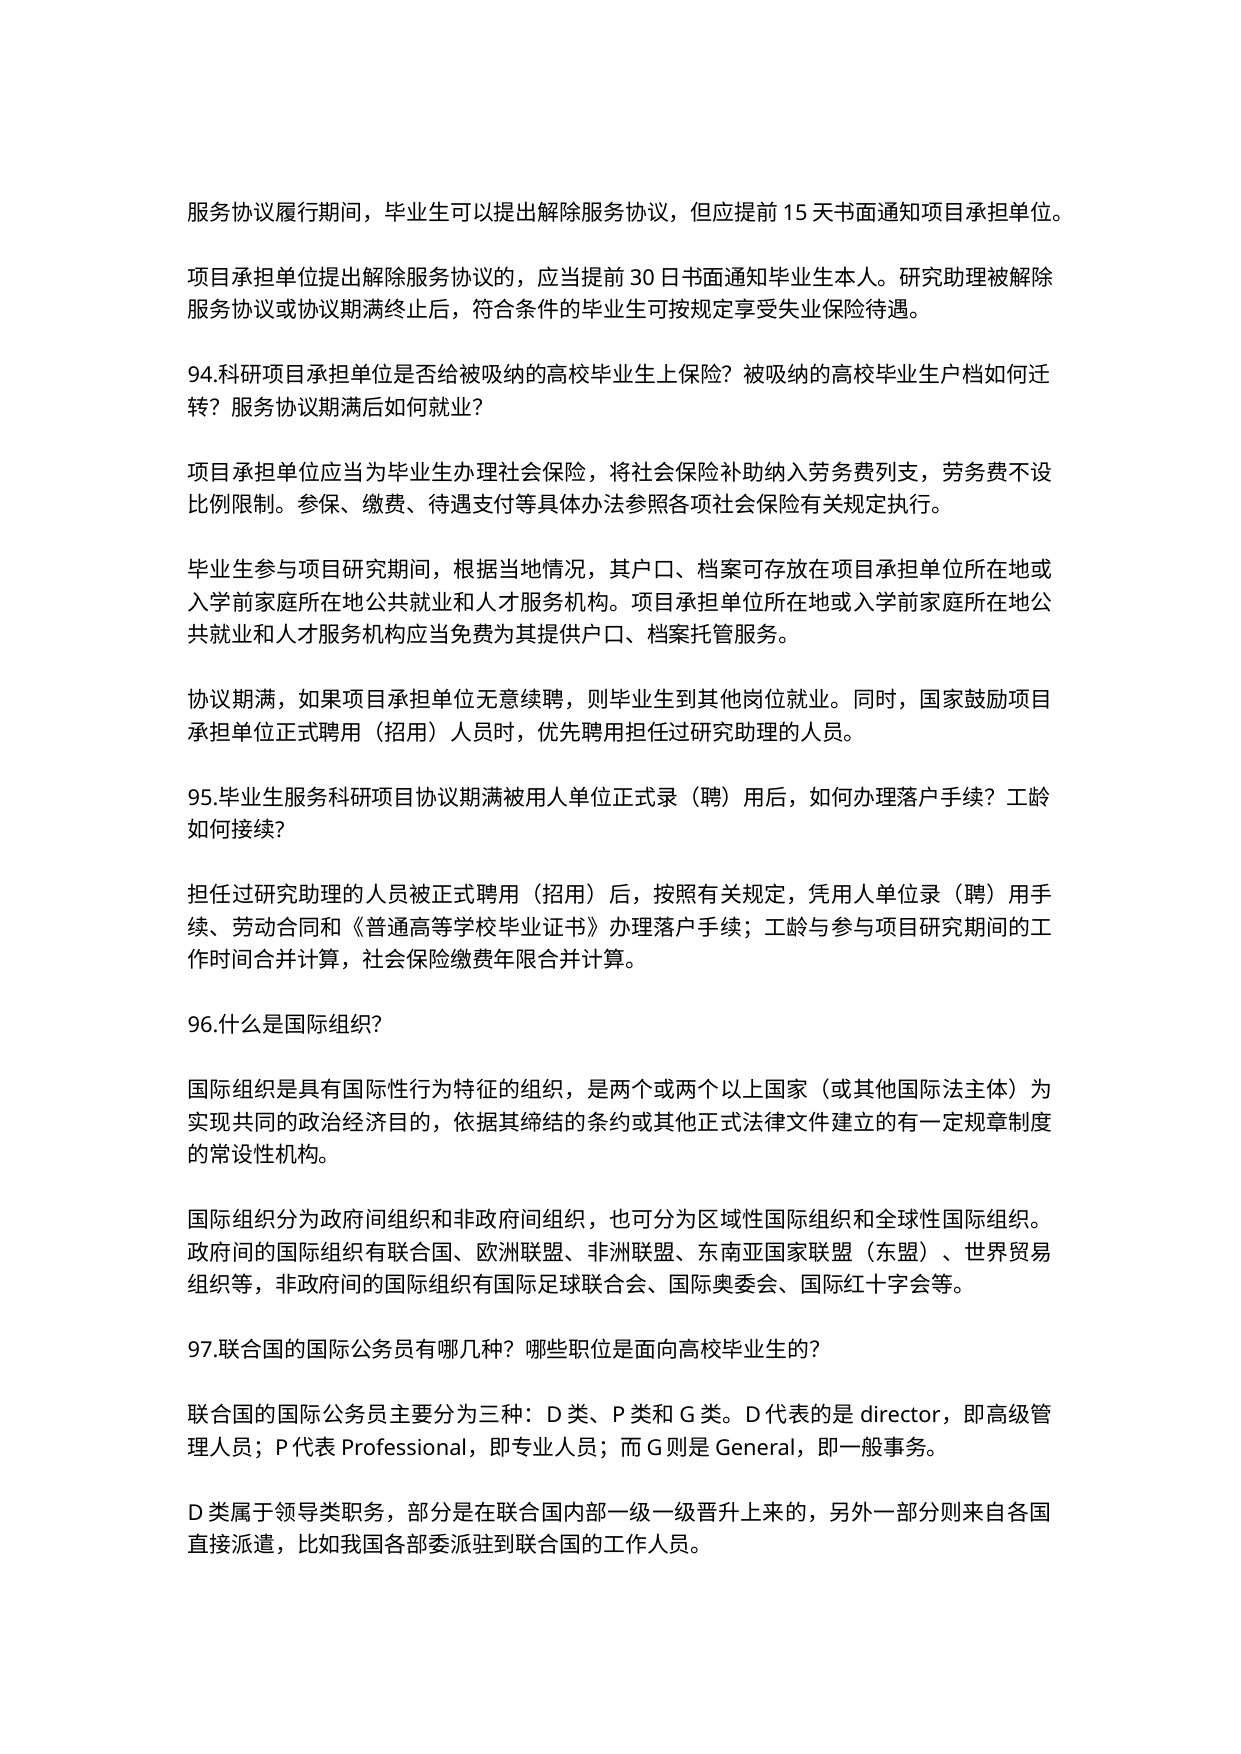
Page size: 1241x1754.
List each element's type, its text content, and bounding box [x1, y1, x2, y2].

text 项目承担单位应当为毕业生办理社会保险，将社会保险补助纳入劳务费列支，劳务费不设比例限制。参保、缴费、待遇支付等具体办法参照各项社会保险有关规定执行。 [187, 454, 1053, 519]
text 95.毕业生服务科研项目协议期满被用人单位正式录（聘）用后，如何办理落户手续？工龄如何接续? [187, 779, 1053, 844]
text 94.科研项目承担单位是否给被吸纳的高校毕业生上保险？被吸纳的高校毕业生户档如何迁转？服务协议期满后如何就业？ [187, 357, 1053, 422]
text 97.联合国的国际公务员有哪几种？哪些职位是面向高校毕业生的？ [187, 1332, 1053, 1364]
text 96.什么是国际组织？ [187, 1007, 1053, 1039]
text 毕业生参与项目研究期间，根据当地情况，其户口、档案可存放在项目承担单位所在地或入学前家庭所在地公共就业和人才服务机构。项目承担单位所在地或入学前家庭所在地公共就业和人才服务机构应当免费为其提供户口、档案托管服务。 [187, 552, 1053, 649]
text 协议期满，如果项目承担单位无意续聘，则毕业生到其他岗位就业。同时，国家鼓励项目承担单位正式聘用（招用）人员时，优先聘用担任过研究助理的人员。 [187, 682, 1053, 747]
text 担任过研究助理的人员被正式聘用（招用）后，按照有关规定，凭用人单位录（聘）用手续、劳动合同和《普通高等学校毕业证书》办理落户手续；工龄与参与项目研究期间的工作时间合并计算，社会保险缴费年限合并计算。 [187, 877, 1053, 974]
text D类属于领导类职务，部分是在联合国内部一级一级晋升上来的，另外一部分则来自各国直接派遣，比如我国各部委派驻到联合国的工作人员。 [187, 1494, 1053, 1559]
text 项目承担单位提出解除服务协议的，应当提前30日书面通知毕业生本人。研究助理被解除服务协议或协议期满终止后，符合条件的毕业生可按规定享受失业保险待遇。 [187, 259, 1053, 324]
text 服务协议履行期间，毕业生可以提出解除服务协议，但应提前15天书面通知项目承担单位。 [187, 194, 1053, 227]
text 国际组织分为政府间组织和非政府间组织，也可分为区域性国际组织和全球性国际组织。政府间的国际组织有联合国、欧洲联盟、非洲联盟、东南亚国家联盟（东盟）、世界贸易组织等，非政府间的国际组织有国际足球联合会、国际奥委会、国际红十字会等。 [187, 1202, 1053, 1299]
text 联合国的国际公务员主要分为三种：D类、P类和G类。D代表的是director，即高级管理人员；P代表Professional，即专业人员；而G则是General，即一般事务。 [187, 1397, 1053, 1462]
text 国际组织是具有国际性行为特征的组织，是两个或两个以上国家（或其他国际法主体）为实现共同的政治经济目的，依据其缔结的条约或其他正式法律文件建立的有一定规章制度的常设性机构。 [187, 1072, 1053, 1169]
